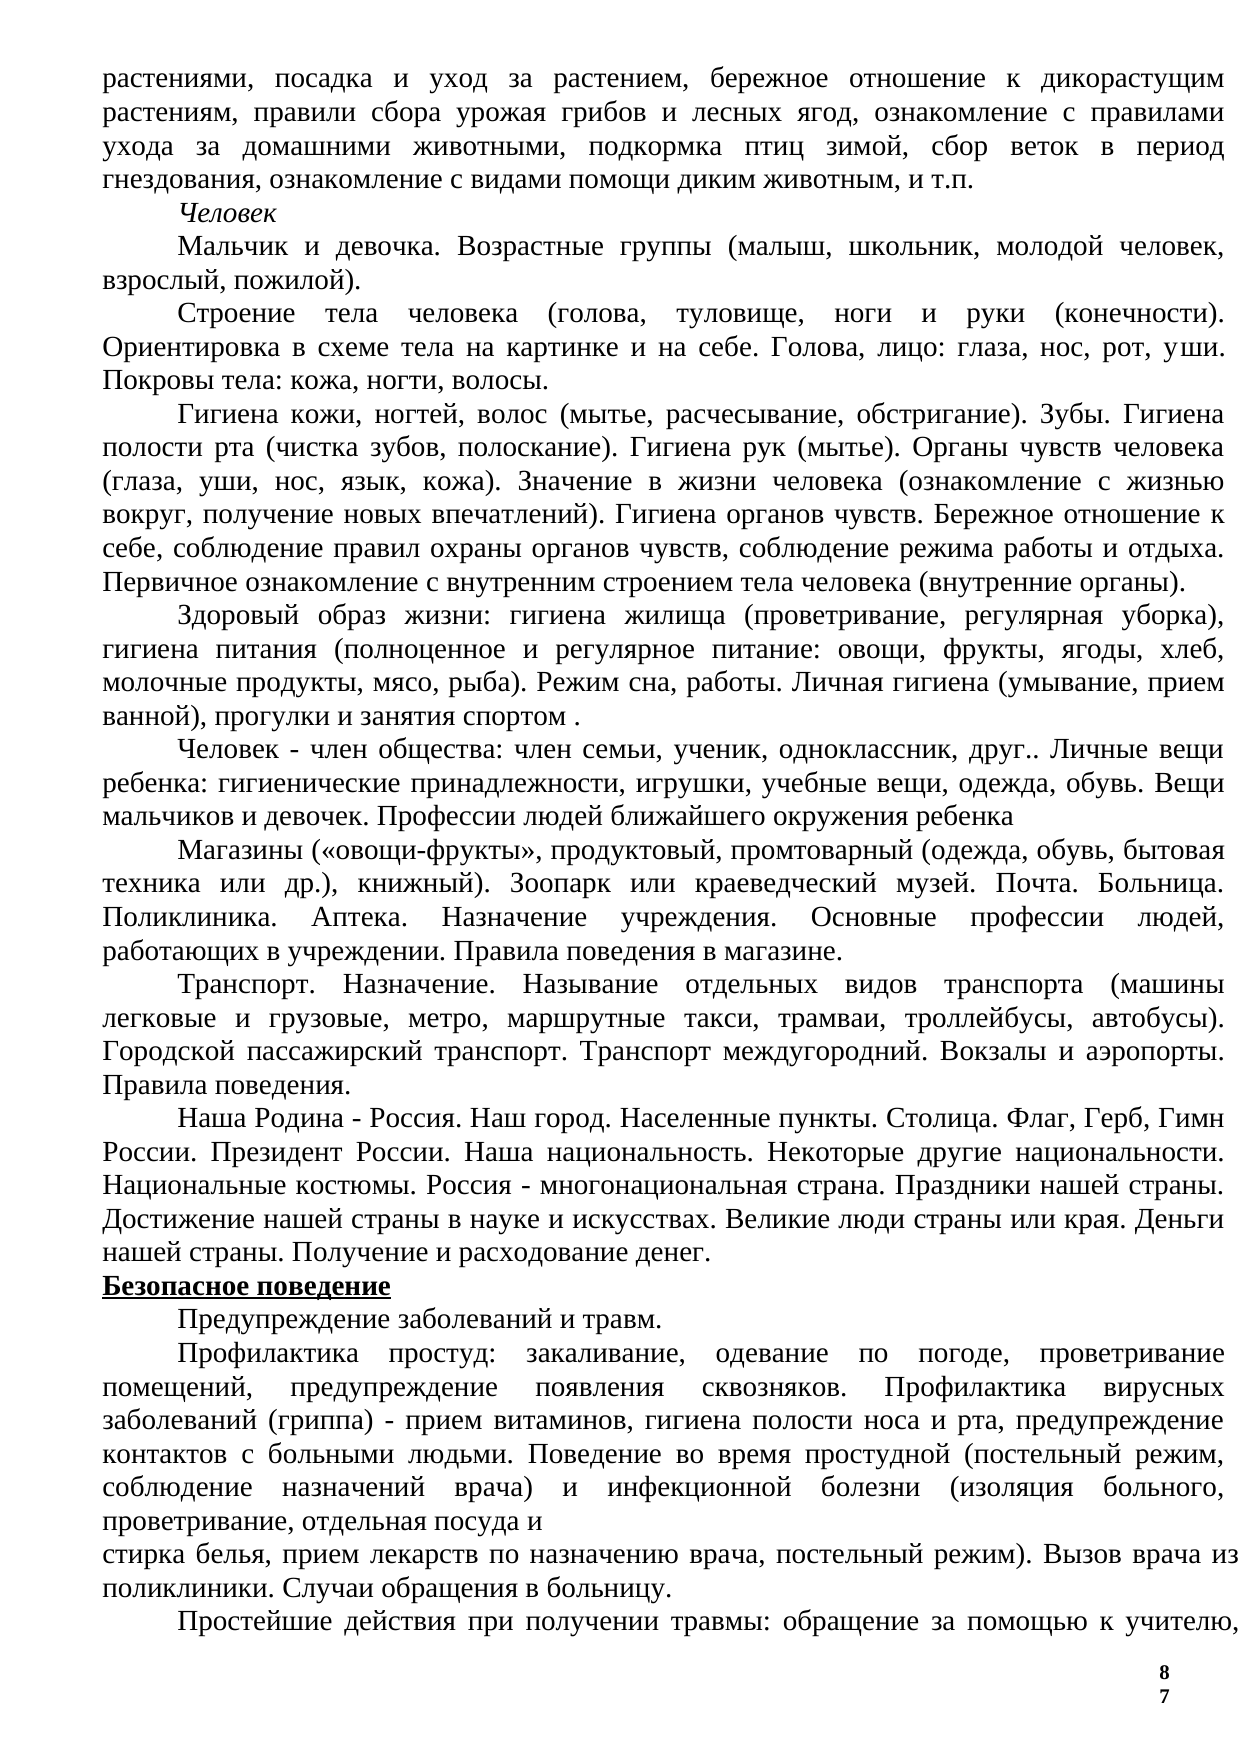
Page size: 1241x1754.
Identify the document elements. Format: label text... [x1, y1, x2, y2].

text Магазины («овощи-фрукты», продуктовый, промтоварный (одежда, обувь, бытовая техника или др.), книжный). Зоопарк или краеведческий музей. Почта. Больница. Поликлиника. Аптека. Назначение учреждения. Основные профессии людей, работающих в учреждении. Правила поведения в магазине. [102, 832, 1226, 967]
text Наша Родина - Россия. Наш город. Населенные пункты. Столица. Флаг, Герб, Гимн России. Президент России. Наша национальность. Некоторые другие национальности. Национальные костюмы. Россия - многонациональная страна. Праздники нашей страны. Достижение нашей страны в науке и искусствах. Великие люди страны или края. Деньги нашей страны. Получение и расходование денег. [102, 1101, 1226, 1268]
text стирка белья, прием лекарств по назначению врача, постельный режим). Вызов врача из поликлиники. Случаи обращения в больницу. [102, 1537, 1240, 1604]
text Человек [102, 195, 1240, 229]
text Безопасное поведение [102, 1268, 1240, 1302]
text Предупреждение заболеваний и травм. [102, 1302, 1240, 1336]
text Строение тела человека (голова, туловище, ноги и руки (конечности). Ориентировка в схеме тела на картинке и на себе. Голова, лицо: глаза, нос, рот, уши. Покровы тела: кожа, ногти, волосы. [102, 296, 1226, 396]
text Гигиена кожи, ногтей, волос (мытье, расчесывание, обстригание). Зубы. Гигиена полости рта (чистка зубов, полоскание). Гигиена рук (мытье). Органы чувств человека (глаза, уши, нос, язык, кожа). Значение в жизни человека (ознакомление с жизнью вокруг, получение новых впечатлений). Гигиена органов чувств. Бережное отношение к себе, соблюдение правил охраны органов чувств, соблюдение режима работы и отдыха. Первичное ознакомление с внутренним строением тела человека (внутренние органы). [102, 396, 1226, 598]
text Мальчик и девочка. Возрастные группы (малыш, школьник, молодой человек, взрослый, пожилой). [102, 229, 1226, 296]
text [102, 1604, 1240, 1637]
text Человек - член общества: член семьи, ученик, одноклассник, друг.. Личные вещи ребенка: гигиенические принадлежности, игрушки, учебные вещи, одежда, обувь. Вещи мальчиков и девочек. Профессии людей ближайшего окружения ребенка [102, 732, 1226, 832]
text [102, 61, 1226, 195]
text Здоровый образ жизни: гигиена жилища (проветривание, регулярная уборка), гигиена питания (полноценное и регулярное питание: овощи, фрукты, ягоды, хлеб, молочные продукты, мясо, рыба). Режим сна, работы. Личная гигиена (умывание, прием ванной), прогулки и занятия спортом . [102, 598, 1226, 732]
text Профилактика простуд: закаливание, одевание по погоде, проветривание помещений, предупреждение появления сквозняков. Профилактика вирусных заболеваний (гриппа) - прием витаминов, гигиена полости носа и рта, предупреждение контактов с больными людьми. Поведение во время простудной (постельный режим, соблюдение назначений врача) и инфекционной болезни (изоляция больного, проветривание, отдельная посуда и [102, 1336, 1226, 1537]
text Транспорт. Назначение. Называние отдельных видов транспорта (машины легковые и грузовые, метро, маршрутные такси, трамваи, троллейбусы, автобусы). Городской пассажирский транспорт. Транспорт междугородний. Вокзалы и аэропорты. Правила поведения. [102, 967, 1226, 1101]
